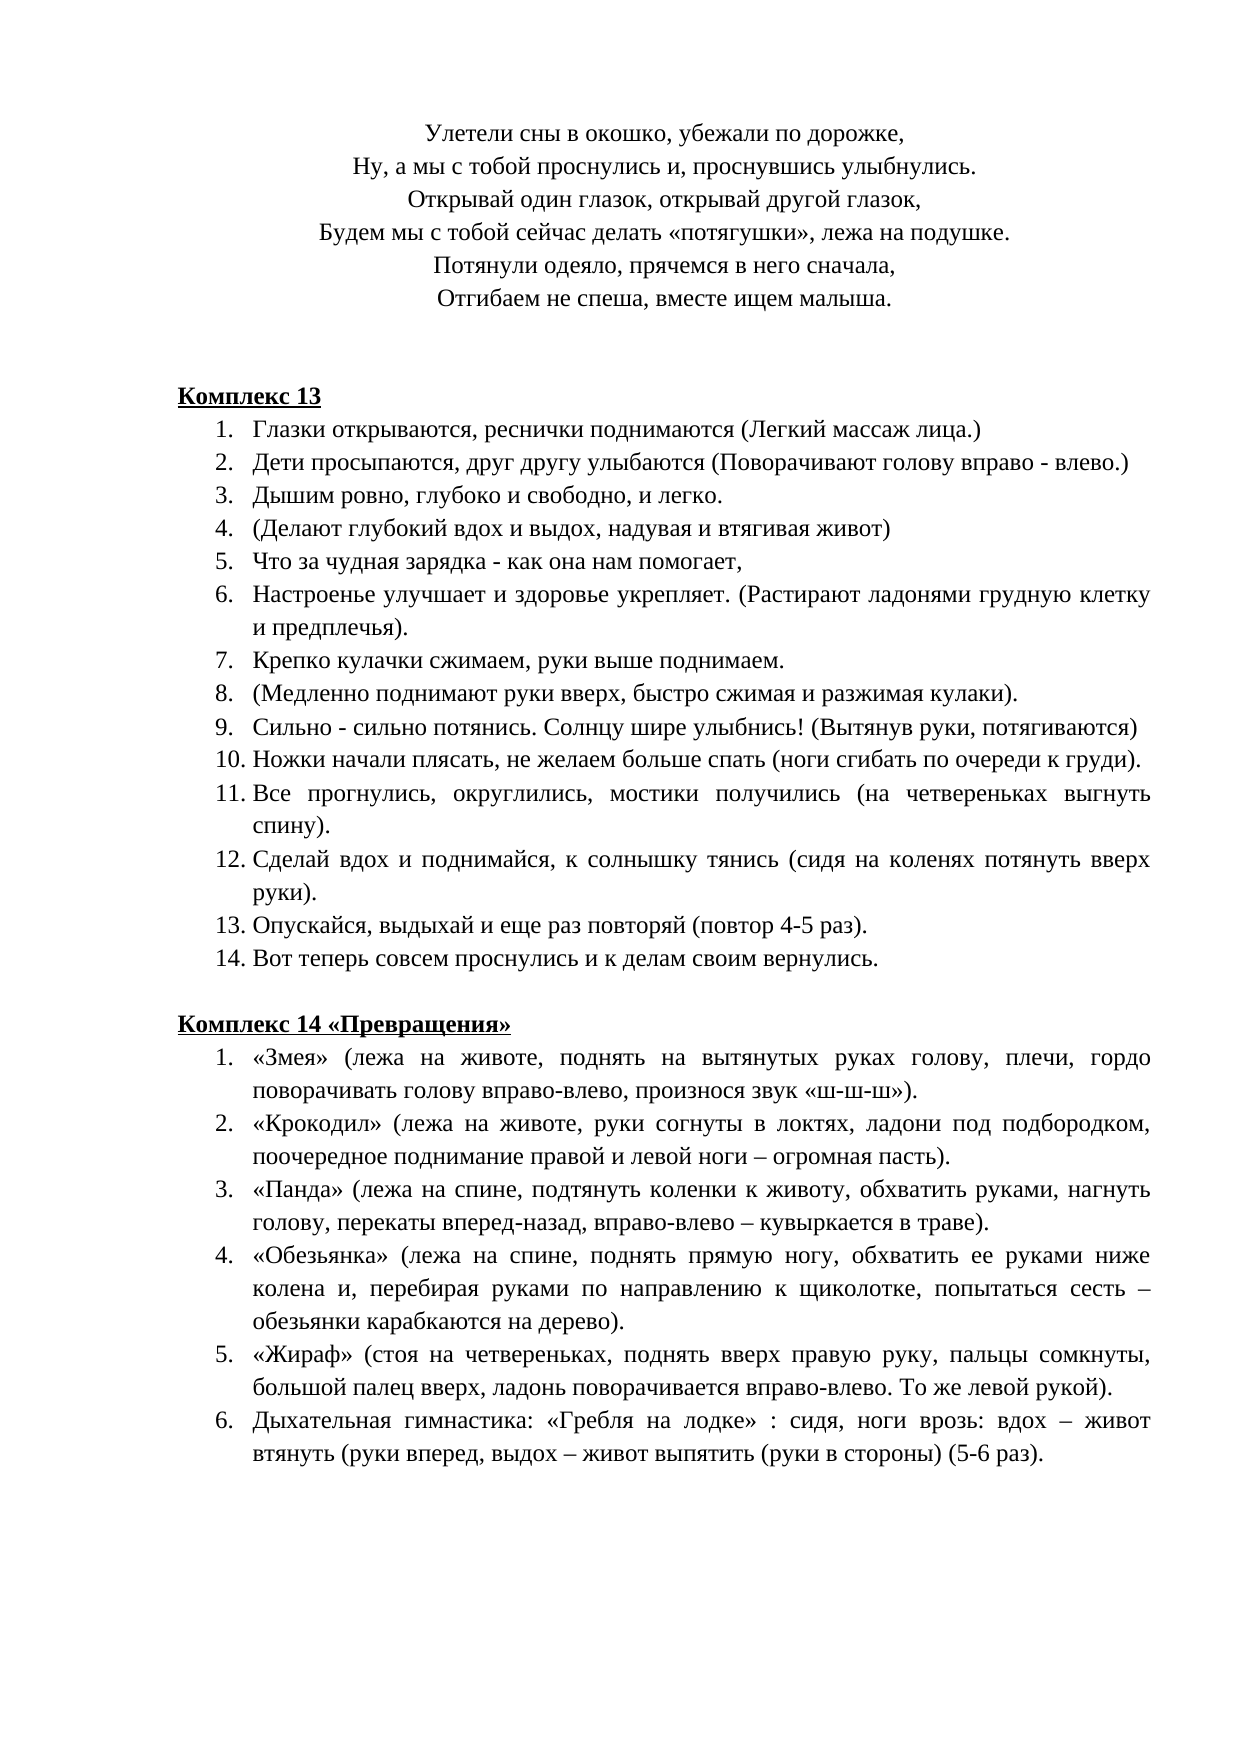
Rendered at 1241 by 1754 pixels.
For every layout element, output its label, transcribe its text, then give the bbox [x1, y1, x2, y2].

list Что за чудная зарядка - как она нам помогает, [215, 546, 1152, 575]
list Все прогнулись, округлились, мостики получились (на четвереньках выгнуть спину). [215, 778, 1152, 839]
text Отгибаем не спеша, вместе ищем малыша. [177, 283, 1152, 377]
list «Панда» (лежа на спине, подтянуть коленки к животу, обхватить руками, нагнуть голову, перекаты вперед-назад, вправо-влево – кувыркается в траве). [215, 1174, 1152, 1236]
list Сильно - сильно потянись. Солнцу шире улыбнись! (Вытянув руки, потягиваются) [215, 712, 1152, 740]
list «Обезьянка» (лежа на спине, поднять прямую ногу, обхватить ее руками ниже колена и, перебирая руками по направлению к щиколотке, попытаться сесть – обезьянки карабкаются на дерево). [215, 1240, 1152, 1335]
list Дышим ровно, глубоко и свободно, и легко. [215, 480, 1152, 509]
text Комплекс 14 «Превращения» [177, 1009, 1152, 1037]
list (Медленно поднимают руки вверх, быстро сжимая и разжимая кулаки). [215, 678, 1152, 707]
list «Змея» (лежа на животе, поднять на вытянутых руках голову, плечи, гордо поворачивать голову вправо-влево, произнося звук «ш-ш-ш»). [215, 1042, 1152, 1103]
text Ну, а мы с тобой проснулись и, проснувшись улыбнулись. [177, 151, 1152, 180]
list Глазки открываются, реснички поднимаются (Легкий массаж лица.) [215, 414, 1152, 443]
list Вот теперь совсем проснулись и к делам своим вернулись. [215, 943, 1152, 971]
list Дети просыпаются, друг другу улыбаются (Поворачивают голову вправо - влево.) [215, 447, 1152, 476]
list Опускайся, выдыхай и еще раз повторяй (повтор 4-5 раз). [215, 910, 1152, 938]
list «Жираф» (стоя на четвереньках, поднять вверх правую руку, пальцы сомкнуты, большой палец вверх, ладонь поворачивается вправо-влево. То же левой рукой). [215, 1339, 1152, 1401]
text Потянули одеяло, прячемся в него сначала, [177, 250, 1152, 279]
text Комплекс 13 [177, 381, 1152, 410]
text Улетели сны в окошко, убежали по дорожке, [177, 118, 1152, 147]
list «Крокодил» (лежа на животе, руки согнуты в локтях, ладони под подбородком, поочередное поднимание правой и левой ноги – огромная пасть). [215, 1108, 1152, 1169]
list (Делают глубокий вдох и выдох, надувая и втягивая живот) [215, 513, 1152, 542]
list Настроенье улучшает и здоровье укрепляет. (Растирают ладонями грудную клетку и предплечья). [215, 579, 1152, 641]
text Открывай один глазок, открывай другой глазок, [177, 184, 1152, 213]
list Ножки начали плясать, не желаем больше спать (ноги сгибать по очереди к груди). [215, 744, 1152, 773]
list Сделай вдох и поднимайся, к солнышку тянись (сидя на коленях потянуть вверх руки). [215, 844, 1152, 905]
text Будем мы с тобой сейчас делать «потягушки», лежа на подушке. [177, 217, 1152, 246]
list Дыхательная гимнастика: «Гребля на лодке» : сидя, ноги врозь: вдох – живот втянуть (руки вперед, выдох – живот выпятить (руки в стороны) (5-6 раз). [215, 1405, 1152, 1467]
list Крепко кулачки сжимаем, руки выше поднимаем. [215, 646, 1152, 674]
